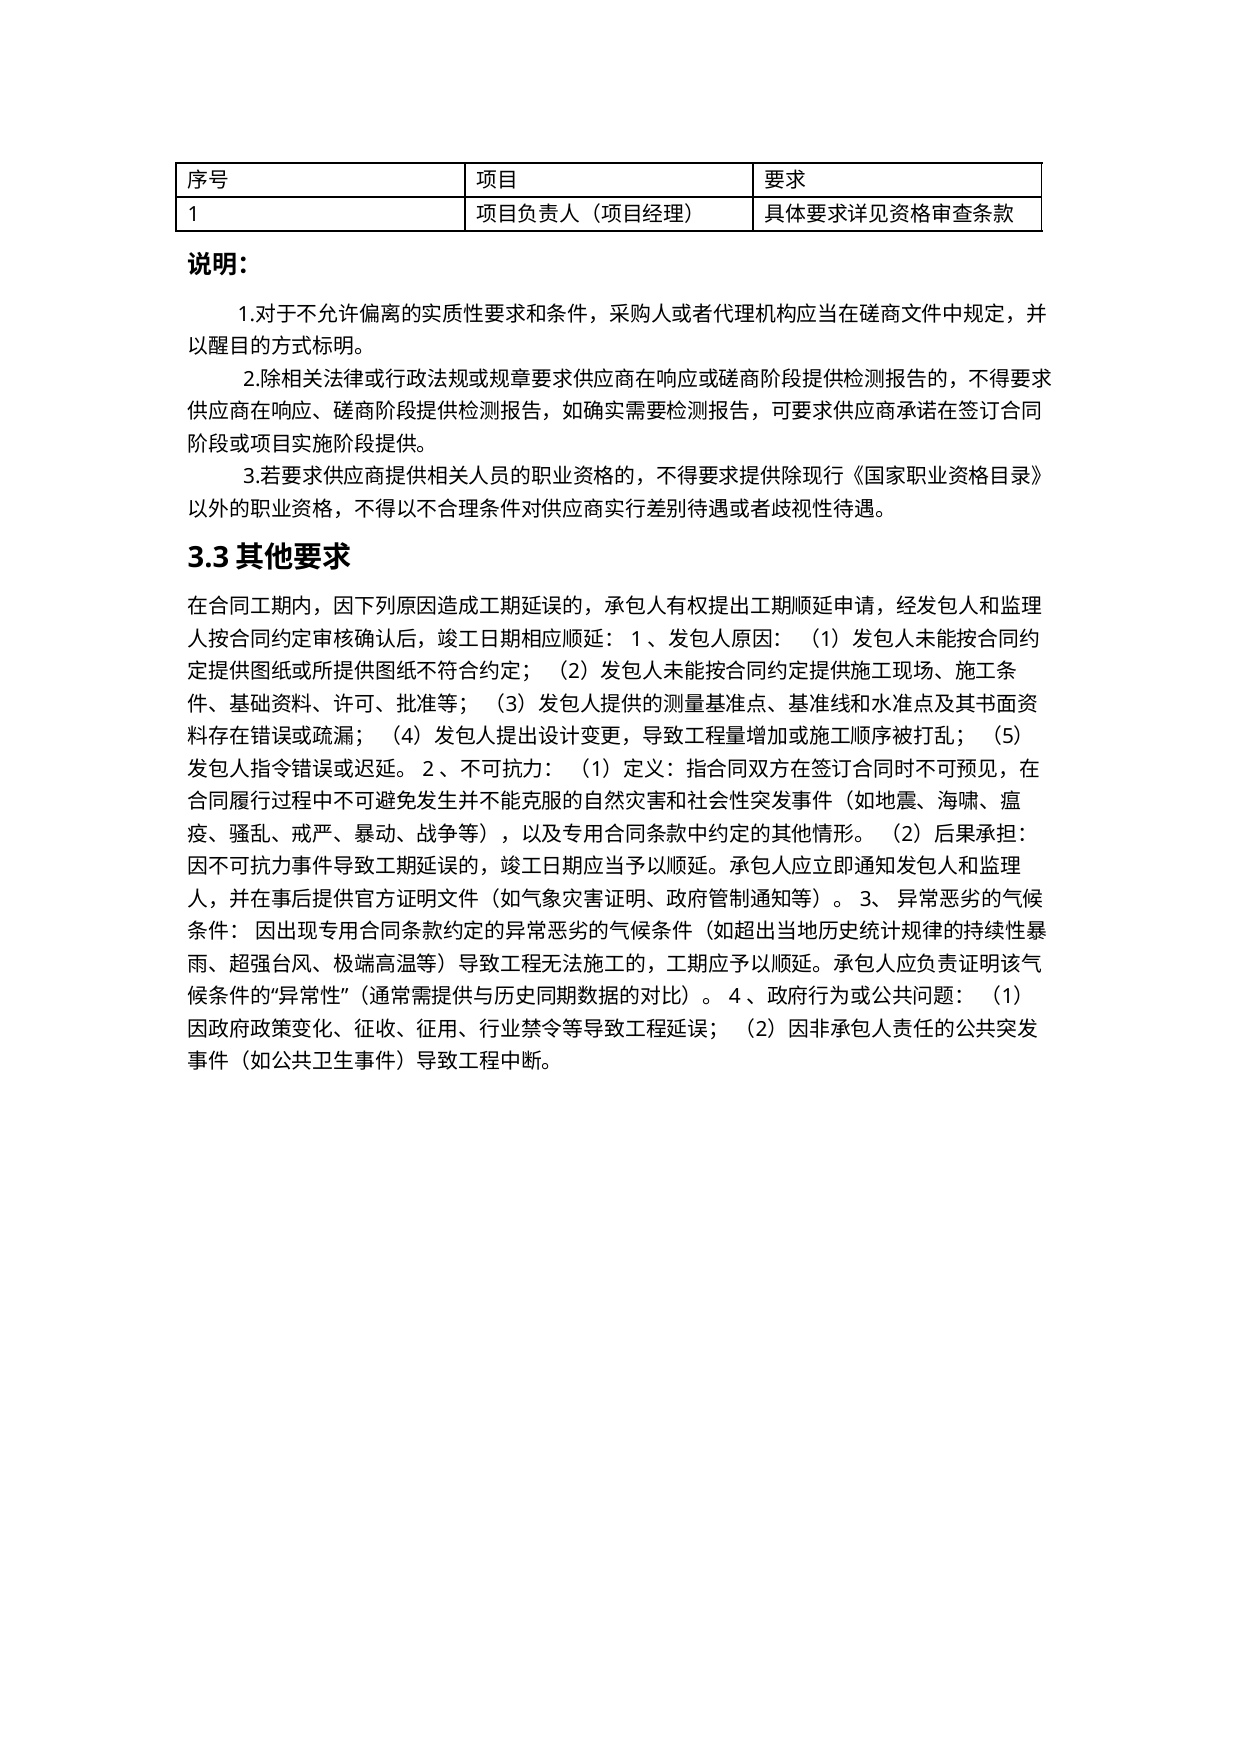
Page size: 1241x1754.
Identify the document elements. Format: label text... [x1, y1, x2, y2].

table_header 要求 [754, 164, 1041, 196]
table_header 项目 [466, 164, 752, 196]
text 1.对于不允许偏离的实质性要求和条件，采购人或者代理机构应当在磋商文件中规定，并以醒目的方式标明。 [187, 297, 1053, 362]
text 3.若要求供应商提供相关人员的职业资格的，不得要求提供除现行《国家职业资格目录》以外的职业资格，不得以不合理条件对供应商实行差别待遇或者歧视性待遇。 [187, 459, 1053, 524]
text 说明： [187, 232, 1053, 297]
table_cell 具体要求详见资格审查条款 [754, 198, 1041, 230]
text 2.除相关法律或行政法规或规章要求供应商在响应或磋商阶段提供检测报告的，不得要求供应商在响应、磋商阶段提供检测报告，如确实需要检测报告，可要求供应商承诺在签订合同阶段或项目实施阶段提供。 [187, 362, 1053, 459]
text 在合同工期内，因下列原因造成工期延误的，承包人有权提出工期顺延申请，经发包人和监理人按合同约定审核确认后，竣工日期相应顺延： 1 、发包人原因： （1）发包人未能按合同约定提供图纸或所提供图纸不符合约定； （2）发包人未能按合同约定提供施工现场、施工条件、基础资料、许可、批准等； （3）发包人提供的测量基准点、基准线和水准点及其书面资料存在错误或疏漏； （4）发包人提出设计变更，导致工程量增加或施工顺序被打乱； （5）发包人指令错误或迟延。 2 、不可抗力： （1）定义：指合同双方在签订合同时不可预见，在合同履行过程中不可避免发生并不能克服的自然灾害和社会性突发事件（如地震、海啸、瘟疫、骚乱、戒严、暴动、战争等），以及专用合同条款中约定的其他情形。 （2）后果承担：因不可抗力事件导致工期延误的，竣工日期应当予以顺延。承包人应立即通知发包人和监理人，并在事后提供官方证明文件（如气象灾害证明、政府管制通知等）。 3、 异常恶劣的气候条件： 因出现专用合同条款约定的异常恶劣的气候条件（如超出当地历史统计规律的持续性暴雨、超强台风、极端高温等）导致工程无法施工的，工期应予以顺延。承包人应负责证明该气候条件的“异常性”（通常需提供与历史同期数据的对比）。 4 、政府行为或公共问题： （1）因政府政策变化、征收、征用、行业禁令等导致工程延误； （2）因非承包人责任的公共突发事件（如公共卫生事件）导致工程中断。 [187, 589, 1053, 1077]
table_cell 1 [177, 198, 464, 230]
table_header 序号 [177, 164, 464, 196]
table_cell 项目负责人（项目经理） [466, 198, 752, 230]
text 3.3其他要求 [187, 524, 1053, 589]
